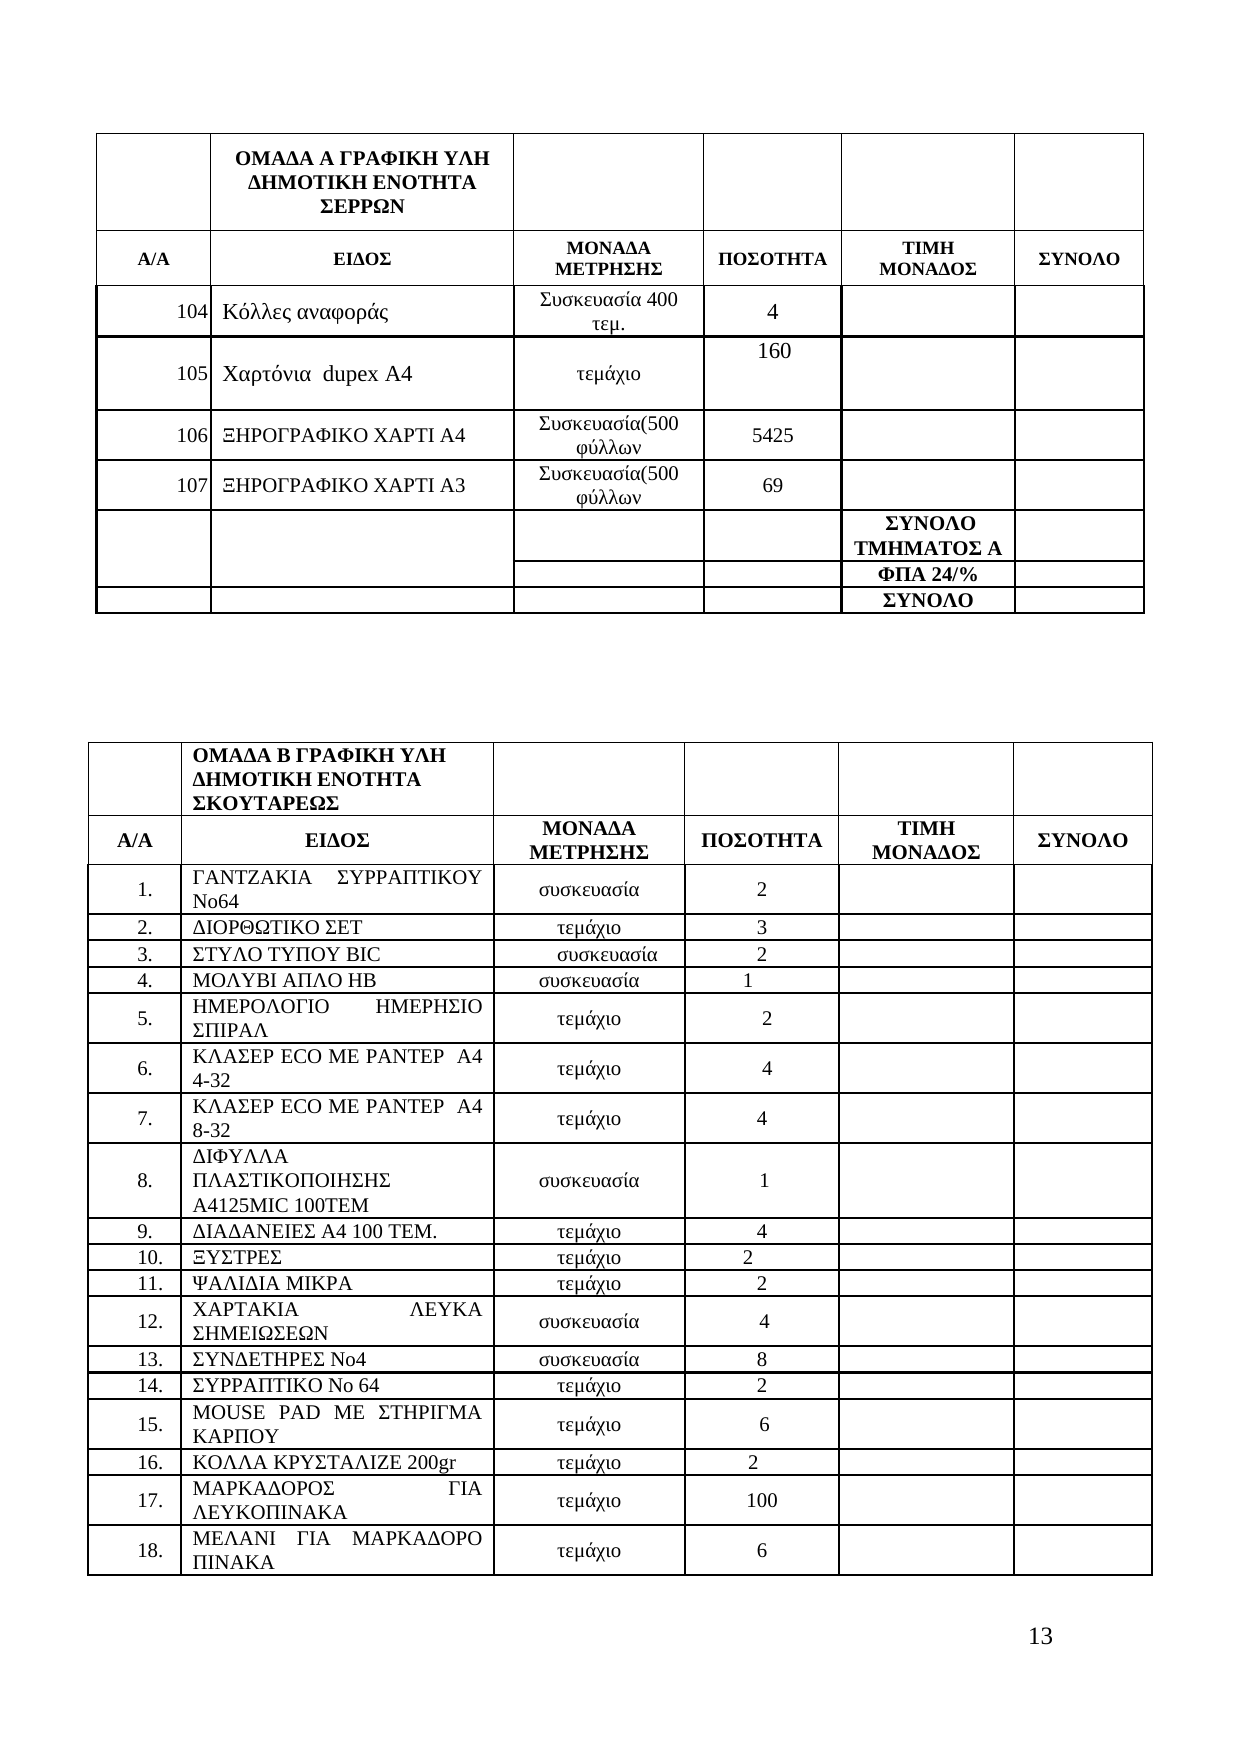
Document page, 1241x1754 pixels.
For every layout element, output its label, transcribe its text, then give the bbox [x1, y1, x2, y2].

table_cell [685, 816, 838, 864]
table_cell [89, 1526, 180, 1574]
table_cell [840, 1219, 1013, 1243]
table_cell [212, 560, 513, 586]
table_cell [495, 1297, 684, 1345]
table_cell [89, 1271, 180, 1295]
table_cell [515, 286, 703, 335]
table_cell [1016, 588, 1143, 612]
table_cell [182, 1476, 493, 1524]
table_cell ΠΟΣΟΤΗΤΑ [704, 231, 841, 285]
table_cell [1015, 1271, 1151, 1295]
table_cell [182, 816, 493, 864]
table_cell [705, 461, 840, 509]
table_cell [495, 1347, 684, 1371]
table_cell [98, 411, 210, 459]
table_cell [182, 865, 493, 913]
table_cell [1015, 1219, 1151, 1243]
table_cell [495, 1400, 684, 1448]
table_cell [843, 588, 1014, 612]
table_cell Α/Α [97, 231, 210, 285]
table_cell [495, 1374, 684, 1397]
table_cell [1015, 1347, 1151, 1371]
table_header ΟΜΑΔΑ Α ΓΡΑΦΙΚΗ ΥΛΗ ΔΗΜΟΤΙΚΗ ΕΝΟΤΗΤΑ ΣΕΡΡΩΝ [211, 134, 513, 230]
table_header [704, 134, 841, 230]
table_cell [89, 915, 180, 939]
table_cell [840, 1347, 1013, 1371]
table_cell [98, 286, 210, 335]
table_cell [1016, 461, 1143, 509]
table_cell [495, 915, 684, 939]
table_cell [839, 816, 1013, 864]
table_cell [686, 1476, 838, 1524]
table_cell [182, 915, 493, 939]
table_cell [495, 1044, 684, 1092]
table_cell ΤΙΜΗ ΜΟΝΑΔΟΣ [842, 231, 1014, 285]
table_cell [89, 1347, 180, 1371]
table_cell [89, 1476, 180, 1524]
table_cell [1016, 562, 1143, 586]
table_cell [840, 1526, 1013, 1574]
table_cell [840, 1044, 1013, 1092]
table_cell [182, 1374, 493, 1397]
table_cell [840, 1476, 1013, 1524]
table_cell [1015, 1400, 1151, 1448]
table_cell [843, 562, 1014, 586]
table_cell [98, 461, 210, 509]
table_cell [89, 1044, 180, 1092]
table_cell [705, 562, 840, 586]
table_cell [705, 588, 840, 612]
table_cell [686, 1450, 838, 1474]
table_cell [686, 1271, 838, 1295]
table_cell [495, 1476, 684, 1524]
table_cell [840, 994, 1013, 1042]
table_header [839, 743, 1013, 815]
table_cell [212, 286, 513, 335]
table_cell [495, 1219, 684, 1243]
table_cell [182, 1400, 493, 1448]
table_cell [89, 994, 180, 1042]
table_cell ΜΟΝΑΔΑ ΜΕΤΡΗΣΗΣ [514, 231, 703, 285]
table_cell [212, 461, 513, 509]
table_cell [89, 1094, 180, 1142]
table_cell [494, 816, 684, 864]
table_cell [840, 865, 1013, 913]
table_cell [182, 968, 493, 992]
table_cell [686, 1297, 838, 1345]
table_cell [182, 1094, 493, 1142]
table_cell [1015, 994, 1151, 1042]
table_header [1015, 134, 1143, 230]
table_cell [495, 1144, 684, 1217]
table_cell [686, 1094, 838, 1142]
table_header [842, 134, 1014, 230]
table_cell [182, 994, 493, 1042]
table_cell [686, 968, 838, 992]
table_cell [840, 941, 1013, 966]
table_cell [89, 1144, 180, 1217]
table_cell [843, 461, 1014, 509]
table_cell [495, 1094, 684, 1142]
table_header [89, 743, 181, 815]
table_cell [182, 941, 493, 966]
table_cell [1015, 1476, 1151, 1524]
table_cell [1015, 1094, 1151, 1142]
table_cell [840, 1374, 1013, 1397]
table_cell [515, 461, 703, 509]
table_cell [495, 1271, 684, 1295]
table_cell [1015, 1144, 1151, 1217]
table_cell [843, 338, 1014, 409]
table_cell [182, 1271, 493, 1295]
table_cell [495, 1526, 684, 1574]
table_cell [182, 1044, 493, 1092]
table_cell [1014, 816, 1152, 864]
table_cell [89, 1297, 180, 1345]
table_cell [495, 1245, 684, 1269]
table_cell ΣΥΝΟΛΟ [1015, 231, 1143, 285]
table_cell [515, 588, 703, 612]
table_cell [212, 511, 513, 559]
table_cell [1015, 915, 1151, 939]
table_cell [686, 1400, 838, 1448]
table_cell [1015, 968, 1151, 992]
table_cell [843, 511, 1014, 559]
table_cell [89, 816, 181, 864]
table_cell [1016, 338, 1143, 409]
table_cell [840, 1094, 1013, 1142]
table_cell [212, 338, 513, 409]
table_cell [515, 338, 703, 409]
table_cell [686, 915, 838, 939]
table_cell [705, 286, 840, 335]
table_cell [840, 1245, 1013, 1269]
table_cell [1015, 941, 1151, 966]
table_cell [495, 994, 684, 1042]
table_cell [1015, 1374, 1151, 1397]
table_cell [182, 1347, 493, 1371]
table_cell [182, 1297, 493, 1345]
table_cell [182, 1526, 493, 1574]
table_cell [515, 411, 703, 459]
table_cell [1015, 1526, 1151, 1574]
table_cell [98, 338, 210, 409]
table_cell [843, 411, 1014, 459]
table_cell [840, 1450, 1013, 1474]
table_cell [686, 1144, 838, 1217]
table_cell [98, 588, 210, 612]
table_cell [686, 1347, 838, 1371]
table_cell ΕΙΔΟΣ [211, 231, 513, 285]
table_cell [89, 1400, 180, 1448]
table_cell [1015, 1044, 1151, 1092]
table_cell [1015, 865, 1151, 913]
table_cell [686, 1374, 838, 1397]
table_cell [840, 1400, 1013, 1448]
table_header [97, 134, 210, 230]
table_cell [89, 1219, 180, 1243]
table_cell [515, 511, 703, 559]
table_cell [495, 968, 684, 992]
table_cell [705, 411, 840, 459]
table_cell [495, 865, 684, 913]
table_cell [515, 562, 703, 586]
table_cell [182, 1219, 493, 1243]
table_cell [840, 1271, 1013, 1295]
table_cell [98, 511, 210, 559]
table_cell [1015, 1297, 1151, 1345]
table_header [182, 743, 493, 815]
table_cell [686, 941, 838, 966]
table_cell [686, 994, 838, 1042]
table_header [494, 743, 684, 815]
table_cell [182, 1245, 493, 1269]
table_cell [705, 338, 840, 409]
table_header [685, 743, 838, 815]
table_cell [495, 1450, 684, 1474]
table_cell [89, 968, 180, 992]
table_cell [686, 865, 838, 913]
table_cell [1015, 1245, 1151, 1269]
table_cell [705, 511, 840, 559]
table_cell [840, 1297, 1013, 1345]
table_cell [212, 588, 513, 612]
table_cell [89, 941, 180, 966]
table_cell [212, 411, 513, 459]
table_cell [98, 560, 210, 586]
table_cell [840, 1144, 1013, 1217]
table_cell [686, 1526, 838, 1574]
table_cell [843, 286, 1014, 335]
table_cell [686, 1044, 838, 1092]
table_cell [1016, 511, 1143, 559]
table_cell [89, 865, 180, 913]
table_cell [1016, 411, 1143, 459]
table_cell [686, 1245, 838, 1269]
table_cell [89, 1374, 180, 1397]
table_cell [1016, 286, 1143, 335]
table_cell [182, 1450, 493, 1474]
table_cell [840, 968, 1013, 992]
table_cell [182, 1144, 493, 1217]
table_header [514, 134, 703, 230]
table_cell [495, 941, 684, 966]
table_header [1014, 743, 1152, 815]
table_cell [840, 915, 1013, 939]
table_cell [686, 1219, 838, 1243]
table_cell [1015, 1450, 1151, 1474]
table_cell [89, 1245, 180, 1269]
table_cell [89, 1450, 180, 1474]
